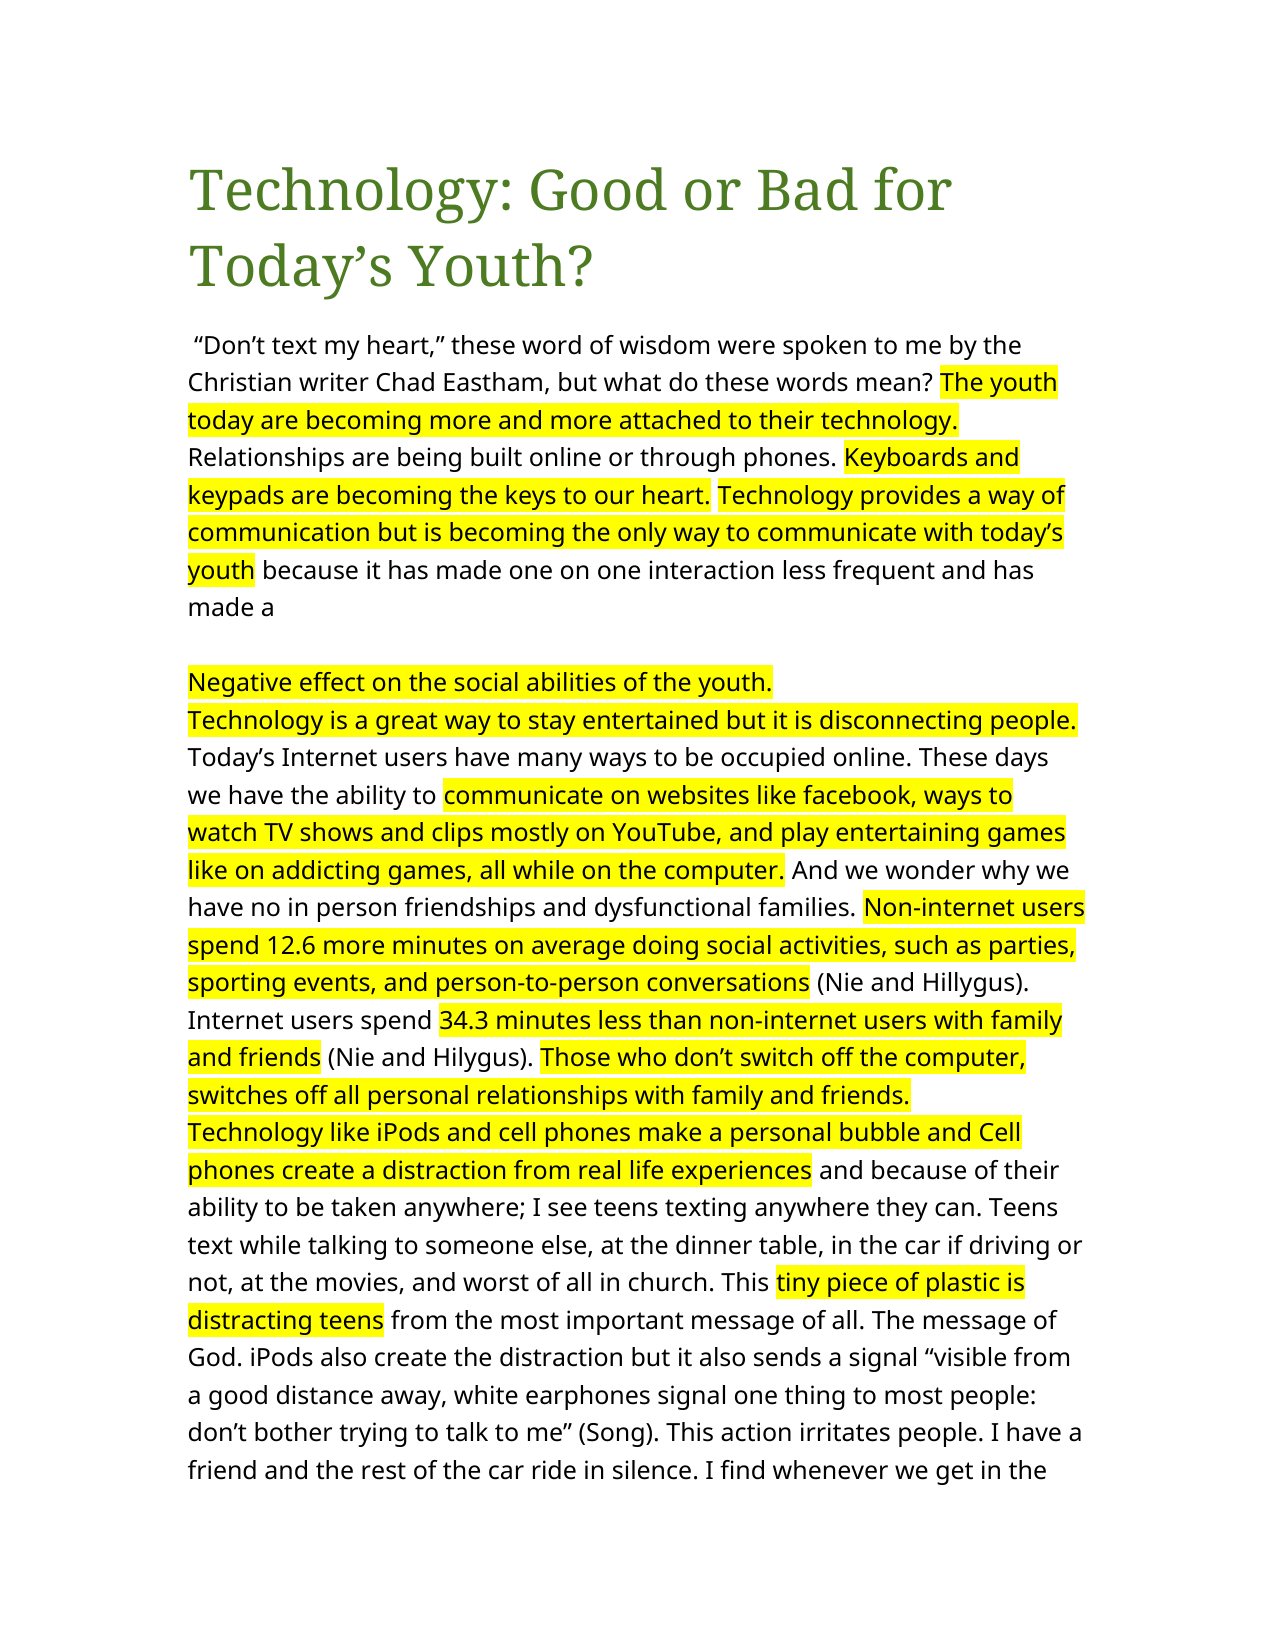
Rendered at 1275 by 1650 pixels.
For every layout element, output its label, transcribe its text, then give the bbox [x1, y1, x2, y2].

text “Don’t text my heart,” these word of wisdom were spoken to me by the Christian writer Chad Eastham, but what do these words mean? The youth today are becoming more and more attached to their technology. Relationships are being built online or through phones. Keyboards and keypads are becoming the keys to our heart. Technology provides a way of communication but is becoming the only way to communicate with today’s youth because it has made one on one interaction less frequent and has made a [187, 324, 1087, 624]
text Technology is a great way to stay entertained but it is disconnecting people. Today’s Internet users have many ways to be occupied online. These days we have the ability to communicate on websites like facebook, ways to watch TV shows and clips mostly on YouTube, and play entertaining games like on addicting games, all while on the computer. And we wonder why we have no in person friendships and dysfunctional families. Non-internet users spend 12.6 more minutes on average doing social activities, such as parties, sporting events, and person-to-person conversations (Nie and Hillygus). Internet users spend 34.3 minutes less than non-internet users with family and friends (Nie and Hilygus). Those who don’t switch off the computer, switches off all personal relationships with family and friends. [187, 699, 1087, 1112]
text Technology: Good or Bad for Today’s Youth? [189, 150, 1085, 303]
text Negative effect on the social abilities of the youth. [187, 662, 1087, 699]
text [187, 1112, 1087, 1487]
